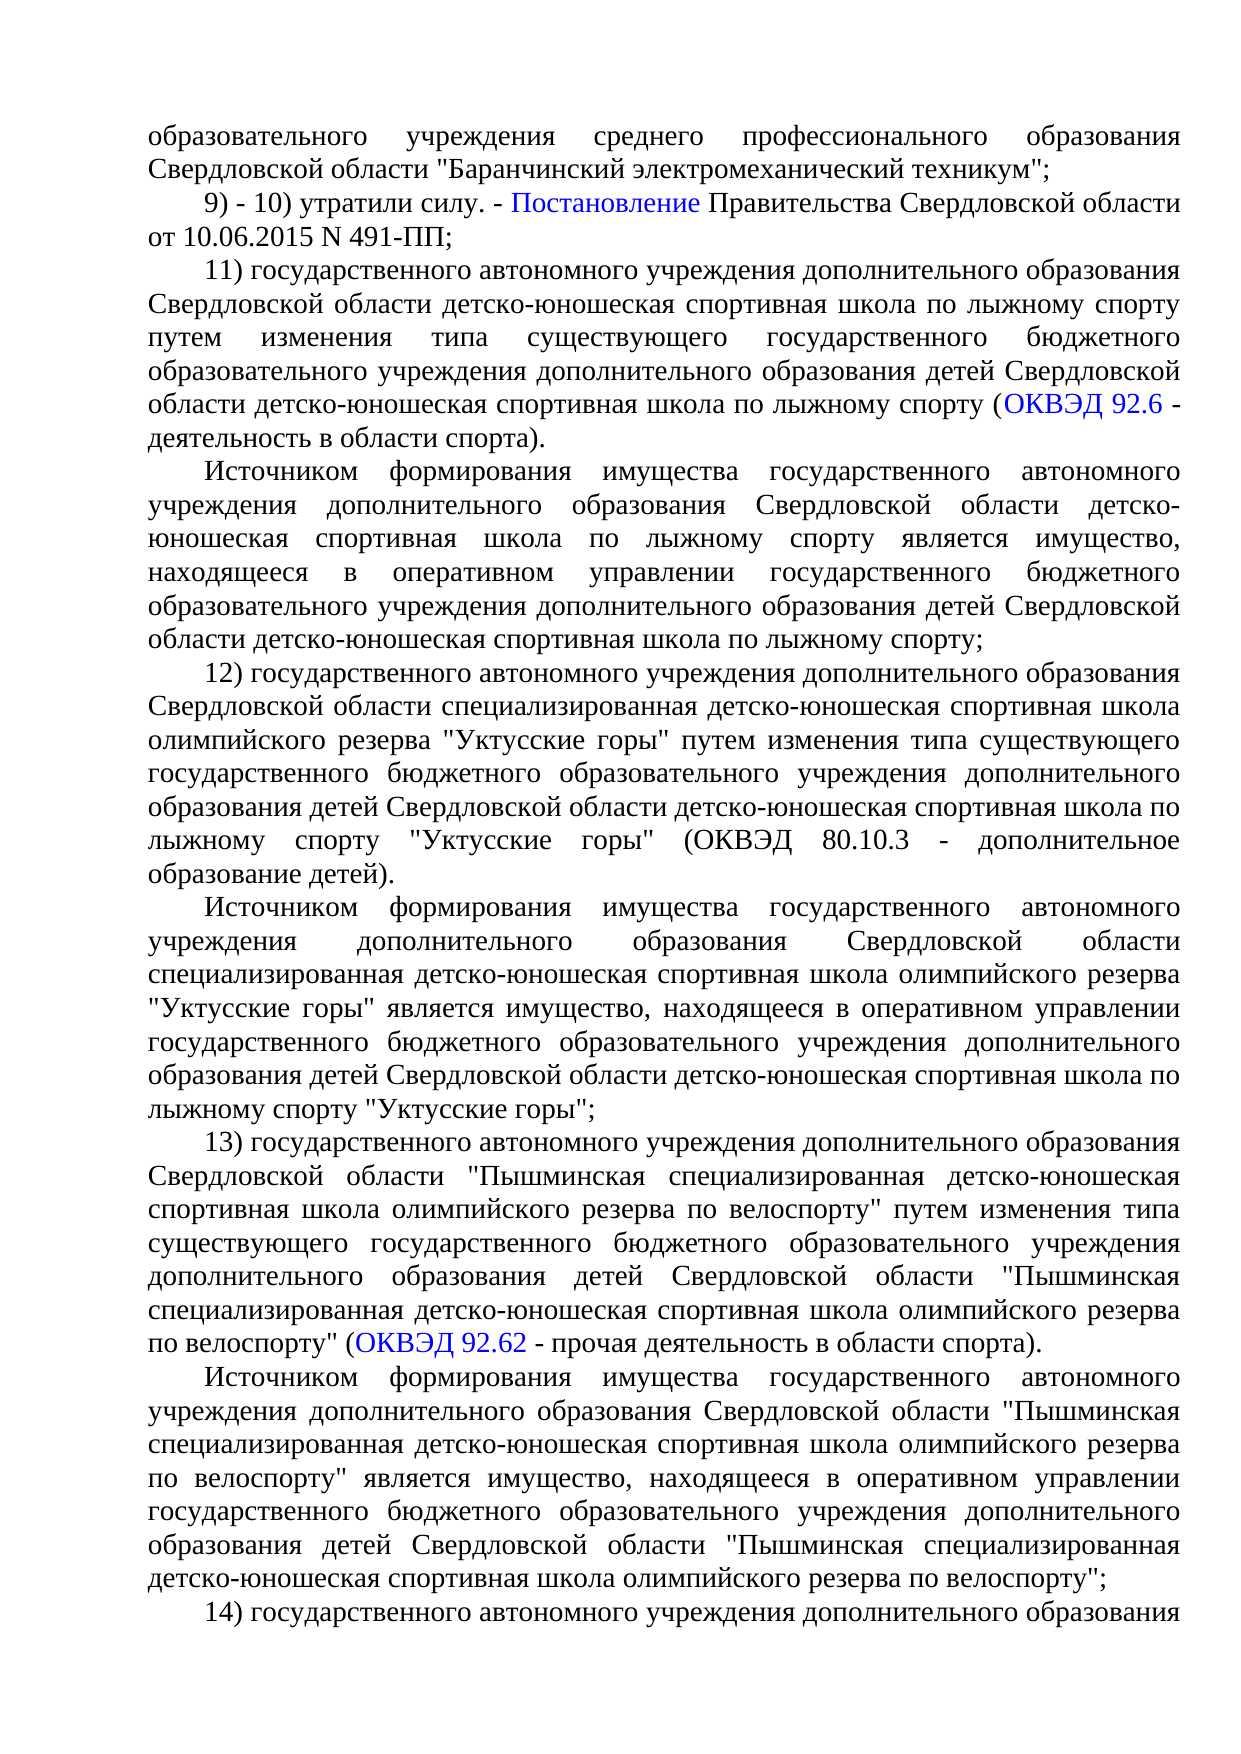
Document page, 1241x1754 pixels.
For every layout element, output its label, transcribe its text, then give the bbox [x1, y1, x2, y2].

text 11) государственного автономного учреждения дополнительного образования Свердловской области детско-юношеская спортивная школа по лыжному спорту путем изменения типа существующего государственного бюджетного образовательного учреждения дополнительного образования детей Свердловской области детско-юношеская спортивная школа по лыжному спорту (ОКВЭД 92.6 - деятельность в области спорта). [148, 252, 1181, 453]
text 12) государственного автономного учреждения дополнительного образования Свердловской области специализированная детско-юношеская спортивная школа олимпийского резерва "Уктусские горы" путем изменения типа существующего государственного бюджетного образовательного учреждения дополнительного образования детей Свердловской области детско-юношеская спортивная школа по лыжному спорту "Уктусские горы" (ОКВЭД 80.10.3 - дополнительное образование детей). [148, 655, 1181, 889]
text 9) - 10) утратили силу. - Постановление Правительства Свердловской области от 10.06.2015 N 491-ПП; [148, 185, 1181, 252]
text Источником формирования имущества государственного автономного учреждения дополнительного образования Свердловской области "Пышминская специализированная детско-юношеская спортивная школа олимпийского резерва по велоспорту" является имущество, находящееся в оперативном управлении государственного бюджетного образовательного учреждения дополнительного образования детей Свердловской области "Пышминская специализированная детско-юношеская спортивная школа олимпийского резерва по велоспорту"; [148, 1359, 1181, 1594]
text 13) государственного автономного учреждения дополнительного образования Свердловской области "Пышминская специализированная детско-юношеская спортивная школа олимпийского резерва по велоспорту" путем изменения типа существующего государственного бюджетного образовательного учреждения дополнительного образования детей Свердловской области "Пышминская специализированная детско-юношеская спортивная школа олимпийского резерва по велоспорту" (ОКВЭД 92.62 - прочая деятельность в области спорта). [148, 1124, 1181, 1359]
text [148, 118, 1181, 185]
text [148, 1594, 1181, 1627]
text Источником формирования имущества государственного автономного учреждения дополнительного образования Свердловской области детско-юношеская спортивная школа по лыжному спорту является имущество, находящееся в оперативном управлении государственного бюджетного образовательного учреждения дополнительного образования детей Свердловской области детско-юношеская спортивная школа по лыжному спорту; [148, 453, 1181, 655]
text Источником формирования имущества государственного автономного учреждения дополнительного образования Свердловской области специализированная детско-юношеская спортивная школа олимпийского резерва "Уктусские горы" является имущество, находящееся в оперативном управлении государственного бюджетного образовательного учреждения дополнительного образования детей Свердловской области детско-юношеская спортивная школа по лыжному спорту "Уктусские горы"; [148, 889, 1181, 1124]
